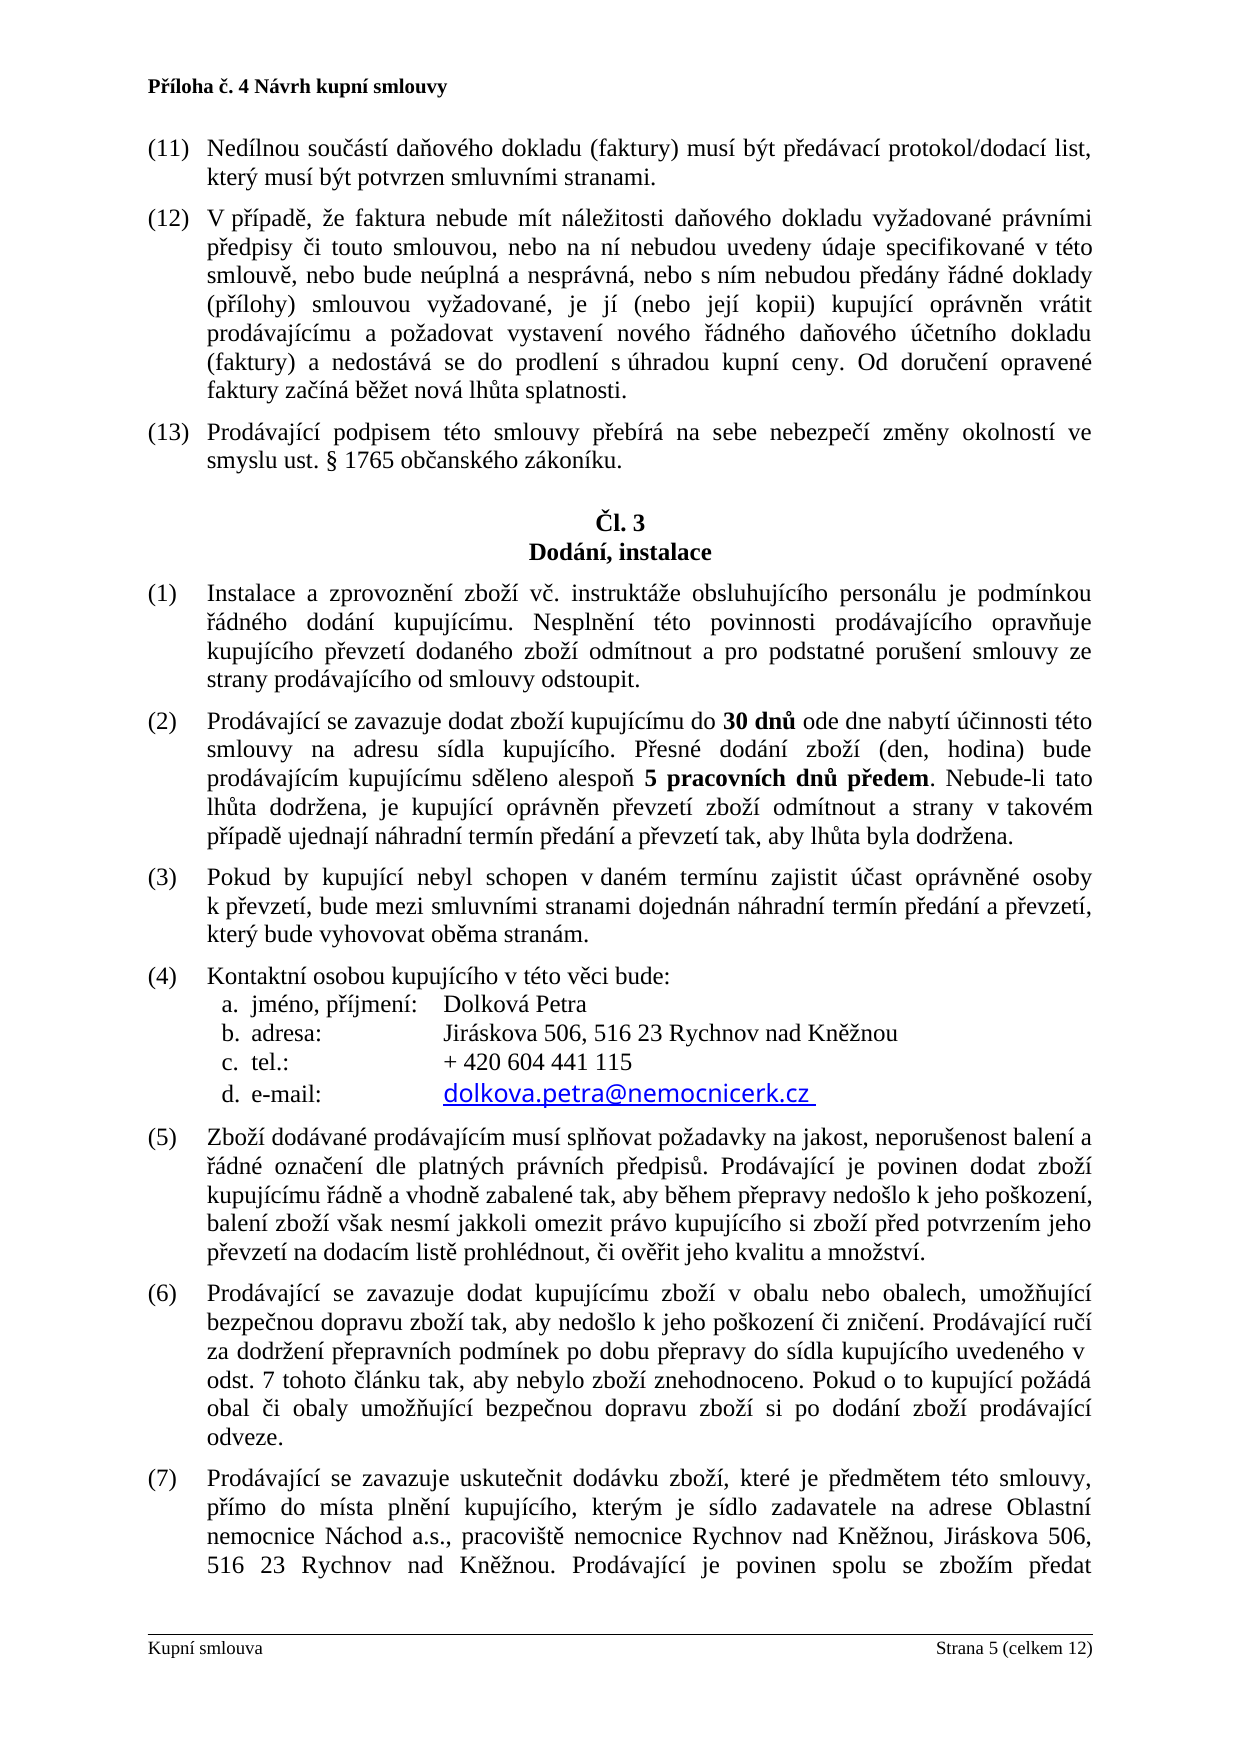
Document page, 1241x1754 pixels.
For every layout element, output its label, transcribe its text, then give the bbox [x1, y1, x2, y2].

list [148, 1463, 1093, 1578]
list Zboží dodávané prodávajícím musí splňovat požadavky na jakost, neporušenost balení a řádné označení dle platných právních předpisů. Prodávající je povinen dodat zboží kupujícímu řádně a vhodně zabalené tak, aby během přepravy nedošlo k jeho poškození, balení zboží však nesmí jakkoli omezit právo kupujícího si zboží před potvrzením jeho převzetí na dodacím listě prohlédnout, či ověřit jeho kvalitu a množství. [148, 1122, 1093, 1266]
list jméno, příjmení: Dolková Petra [221, 989, 1093, 1018]
subtitle Prodávající se zavazuje dodat zboží kupujícímu do 30 dnů ode dne nabytí účinnosti této smlouvy na adresu sídla kupujícího. Přesné dodání zboží (den, hodina) bude prodávajícím kupujícímu sděleno alespoň 5 pracovních dnů předem. Nebude-li tato lhůta dodržena, je kupující oprávněn převzetí zboží odmítnout a strany v takovém případě ujednají náhradní termín předání a převzetí tak, aby lhůta byla dodržena. [148, 706, 1093, 849]
list Prodávající se zavazuje dodat kupujícímu zboží v obalu nebo obalech, umožňující bezpečnou dopravu zboží tak, aby nedošlo k jeho poškození či zničení. Prodávající ručí za dodržení přepravních podmínek po dobu přepravy do sídla kupujícího uvedeného v odst. 7 tohoto článku tak, aby nebylo zboží znehodnoceno. Pokud o to kupující požádá obal či obaly umožňující bezpečnou dopravu zboží si po dodání zboží prodávající odveze. [148, 1278, 1093, 1451]
list Nedílnou součástí daňového dokladu (faktury) musí být předávací protokol/dodací list, který musí být potvrzen smluvními stranami. [148, 133, 1093, 190]
subtitle Instalace a zprovoznění zboží vč. instruktáže obsluhujícího personálu je podmínkou řádného dodání kupujícímu. Nesplnění této povinnosti prodávajícího opravňuje kupujícího převzetí dodaného zboží odmítnout a pro podstatné porušení smlouvy ze strany prodávajícího od smlouvy odstoupit. [148, 578, 1093, 693]
subtitle Pokud by kupující nebyl schopen v daném termínu zajistit účast oprávněné osoby k převzetí, bude mezi smluvními stranami dojednán náhradní termín předání a převzetí, který bude vyhovovat oběma stranám. [148, 862, 1093, 948]
subtitle Kontaktní osobou kupujícího v této věci bude: [148, 961, 1093, 989]
list tel.: + 420 604 441 115 [221, 1047, 1093, 1076]
list e-mail: dolkova.petra@nemocnicerk.cz [221, 1076, 1093, 1110]
list adresa: Jiráskova 506, 516 23 Rychnov nad Kněžnou [221, 1018, 1093, 1047]
subtitle Dodání, instalace [148, 537, 1093, 566]
list Prodávající podpisem této smlouvy přebírá na sebe nebezpečí změny okolností ve smyslu ust. § 1765 občanského zákoníku. [148, 417, 1093, 474]
subtitle Čl. 3 [148, 508, 1093, 537]
list V případě, že faktura nebude mít náležitosti daňového dokladu vyžadované právními předpisy či touto smlouvou, nebo na ní nebudou uvedeny údaje specifikované v této smlouvě, nebo bude neúplná a nesprávná, nebo s ním nebudou předány řádné doklady (přílohy) smlouvou vyžadované, je jí (nebo její kopii) kupující oprávněn vrátit prodávajícímu a požadovat vystavení nového řádného daňového účetního dokladu (faktury) a nedostává se do prodlení s úhradou kupní ceny. Od doručení opravené faktury začíná běžet nová lhůta splatnosti. [148, 203, 1093, 404]
